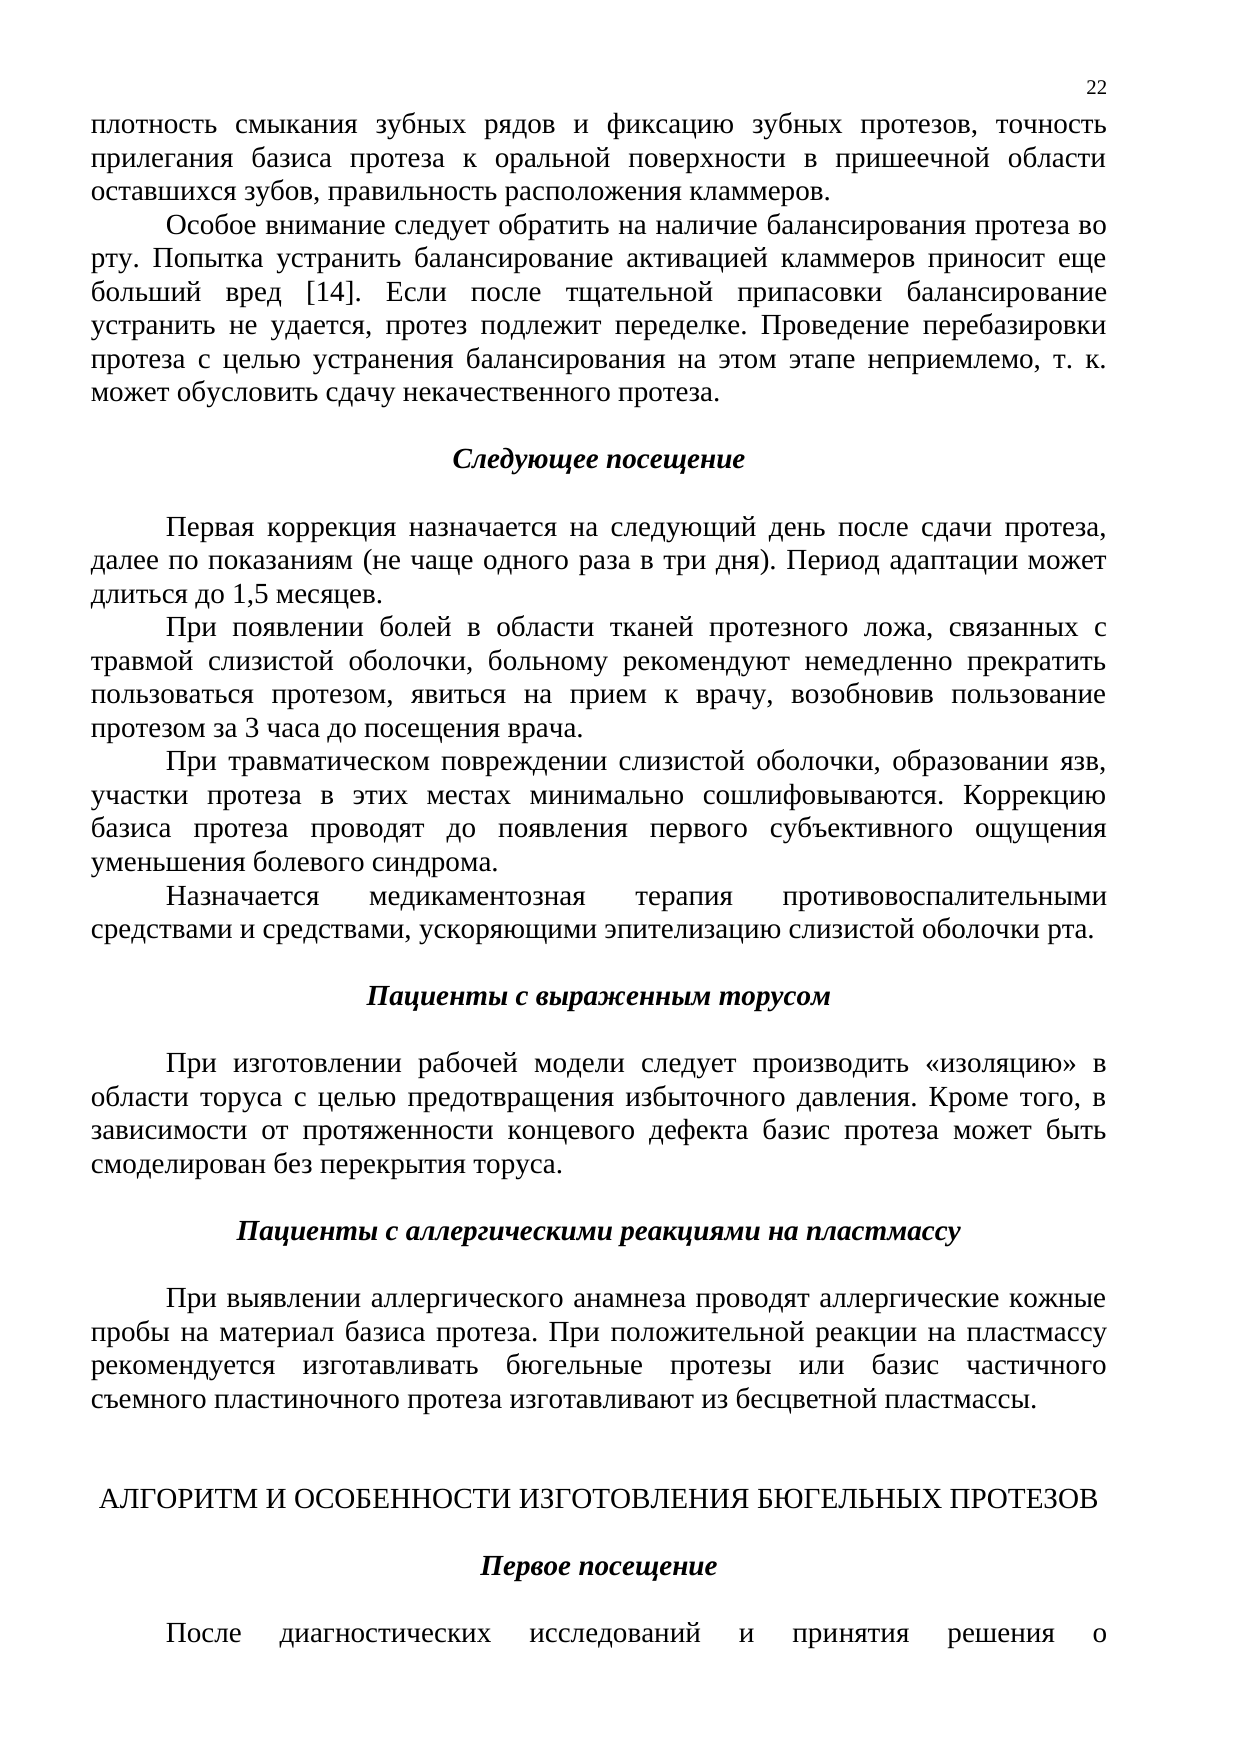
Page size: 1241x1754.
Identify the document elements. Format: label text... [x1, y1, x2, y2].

text Пациенты с аллергическими реакциями на пластмассу [91, 1213, 1107, 1247]
text Назначается медикаментозная терапия противовоспалительными средствами и средствами, ускоряющими эпителизацию слизистой оболочки рта. [91, 878, 1107, 945]
text При изготовлении рабочей модели следует производить «изоляцию» в области торуса с целью предотвращения избыточного давления. Кроме того, в зависимости от протяженности концевого дефекта базис протеза может быть смоделирован без перекрытия торуса. [91, 1045, 1107, 1179]
text АЛГОРИТМ И ОСОБЕННОСТИ ИЗГОТОВЛЕНИЯ БЮГЕЛЬНЫХ ПРОТЕЗОВ [91, 1481, 1107, 1515]
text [91, 1616, 1107, 1649]
text Первое посещение [91, 1548, 1107, 1582]
text При травматическом повреждении слизистой оболочки, образовании язв, участки протеза в этих местах минимально сошлифовываются. Коррекцию базиса протеза проводят до появления первого субъективного ощущения уменьшения болевого синдрома. [91, 743, 1107, 878]
text Следующее посещение [91, 442, 1107, 475]
text Первая коррекция назначается на следующий день после сдачи протеза, далее по показаниям (не чаще одного раза в три дня). Период адаптации может длиться до 1,5 месяцев. [91, 509, 1107, 609]
text При выявлении аллергического анамнеза проводят аллергические кожные пробы на материал базиса протеза. При положительной реакции на пластмассу рекомендуется изготавливать бюгельные протезы или базис частичного съемного пластиночного протеза изготавливают из бесцветной пластмассы. [91, 1280, 1107, 1414]
text Пациенты с выраженным торусом [91, 978, 1107, 1012]
text При появлении болей в области тканей протезного ложа, связанных с травмой слизистой оболочки, больному рекомендуют немедленно прекратить пользоваться протезом, явиться на прием к врачу, возобновив пользование протезом за 3 часа до посещения врача. [91, 609, 1107, 743]
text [91, 106, 1107, 207]
text Особое внимание следует обратить на наличие балансирования протеза во рту. Попытка устранить балансирование активацией кламмеров приносит еще больший вред [14]. Если после тщательной припасовки балансирование устранить не удается, протез подлежит переделке. Проведение перебазировки протеза с целью устранения балансирования на этом этапе неприемлемо, т. к. может обусловить сдачу некачественного протеза. [91, 207, 1107, 408]
